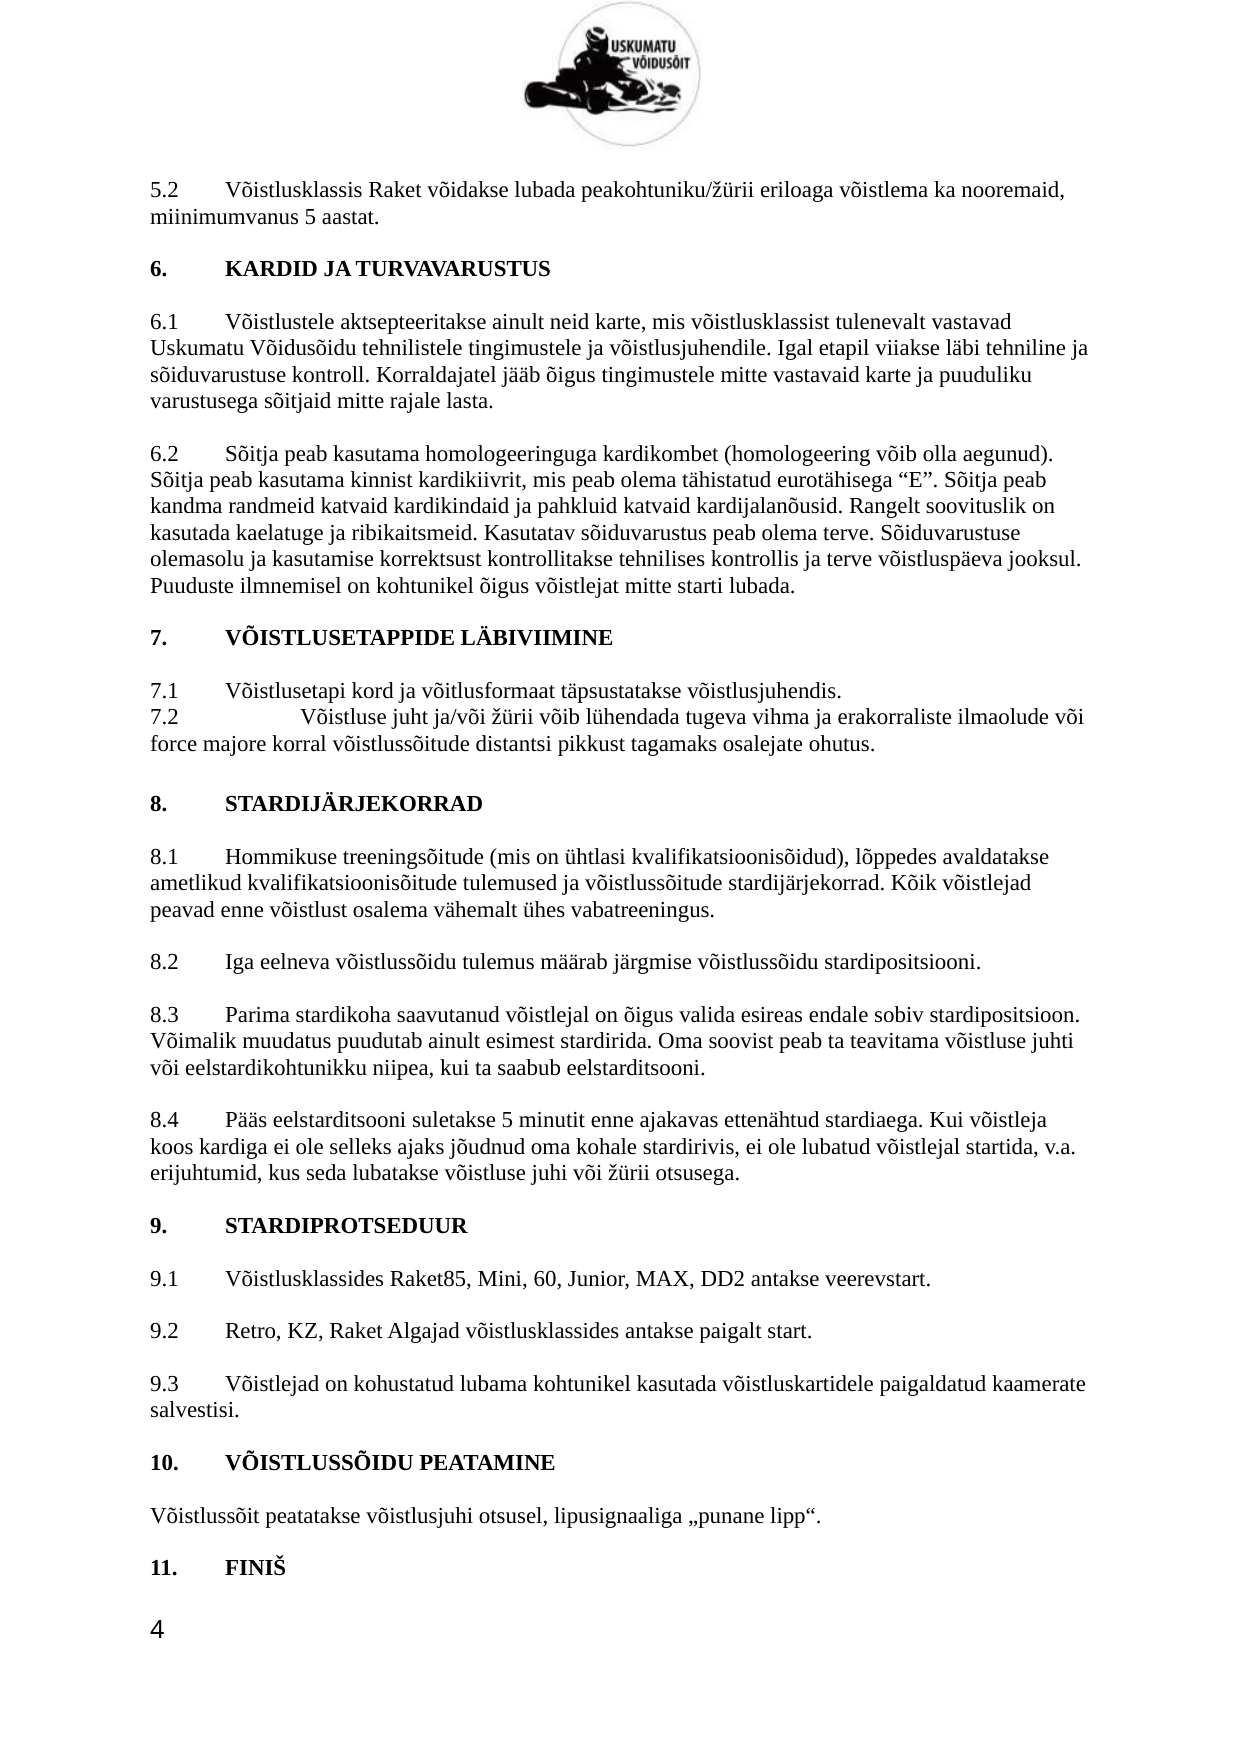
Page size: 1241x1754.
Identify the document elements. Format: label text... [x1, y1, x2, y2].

text 10. VÕISTLUSSÕIDU PEATAMINE [150, 1449, 1090, 1475]
text Võistlussõit peatatakse võistlusjuhi otsusel, lipusignaaliga „punane lipp“. [150, 1502, 1090, 1528]
text 9.3 Võistlejad on kohustatud lubama kohtunikel kasutada võistluskartidele paigaldatud kaamerate salvestisi. [150, 1370, 1090, 1423]
text 8. STARDIJÄRJEKORRAD [150, 790, 1090, 817]
text 5.2 Võistlusklassis Raket võidakse lubada peakohtuniku/žürii eriloaga võistlema ka nooremaid, miinimumvanus 5 aastat. [150, 176, 1090, 229]
text 6.1 Võistlustele aktsepteeritakse ainult neid karte, mis võistlusklassist tulenevalt vastavad Uskumatu Võidusõidu tehnilistele tingimustele ja võistlusjuhendile. Igal etapil viiakse läbi tehniline ja sõiduvarustuse kontroll. Korraldajatel jääb õigus tingimustele mitte vastavaid karte ja puuduliku varustusega sõitjaid mitte rajale lasta. [150, 308, 1090, 413]
text 9.2 Retro, KZ, Raket Algajad võistlusklassides antakse paigalt start. [150, 1317, 1090, 1344]
text 6.2 Sõitja peab kasutama homologeeringuga kardikombet (homologeering võib olla aegunud). Sõitja peab kasutama kinnist kardikiivrit, mis peab olema tähistatud eurotähisega “E”. Sõitja peab kandma randmeid katvaid kardikindaid ja pahkluid katvaid kardijalanõusid. Rangelt soovituslik on kasutada kaelatuge ja ribikaitsmeid. Kasutatav sõiduvarustus peab olema terve. Sõiduvarustuse olemasolu ja kasutamise korrektsust kontrollitakse tehnilises kontrollis ja terve võistluspäeva jooksul. Puuduste ilmnemisel on kohtunikel õigus võistlejat mitte starti lubada. [150, 440, 1090, 598]
text 8.3 Parima stardikoha saavutanud võistlejal on õigus valida esireas endale sobiv stardipositsioon. Võimalik muudatus puudutab ainult esimest stardirida. Oma soovist peab ta teavitama võistluse juhti või eelstardikohtunikku niipea, kui ta saabub eelstarditsooni. [150, 1001, 1090, 1080]
text 7.2 Võistluse juht ja/või žürii võib lühendada tugeva vihma ja erakorraliste ilmaolude või force majore korral võistlussõitude distantsi pikkust tagamaks osalejate ohutus. [150, 703, 1090, 756]
text 11. FINIŠ [150, 1554, 1090, 1581]
text 7.1 Võistlusetapi kord ja võitlusformaat täpsustatakse võistlusjuhendis. [150, 677, 1090, 703]
text 7. VÕISTLUSETAPPIDE LÄBIVIIMINE [150, 624, 1090, 651]
text 9.1 Võistlusklassides Raket85, Mini, 60, Junior, MAX, DD2 antakse veerevstart. [150, 1264, 1090, 1291]
text 8.1 Hommikuse treeningsõitude (mis on ühtlasi kvalifikatsioonisõidud), lõppedes avaldatakse ametlikud kvalifikatsioonisõitude tulemused ja võistlussõitude stardijärjekorrad. Kõik võistlejad peavad enne võistlust osalema vähemalt ühes vabatreeningus. [150, 843, 1090, 922]
picture [521, 0, 703, 150]
text 6. KARDID JA TURVAVARUSTUS [150, 255, 1090, 282]
text 8.2 Iga eelneva võistlussõidu tulemus määrab järgmise võistlussõidu stardipositsiooni. [150, 948, 1090, 975]
text 8.4 Pääs eelstarditsooni suletakse 5 minutit enne ajakavas ettenähtud stardiaega. Kui võistleja koos kardiga ei ole selleks ajaks jõudnud oma kohale stardirivis, ei ole lubatud võistlejal startida, v.a. erijuhtumid, kus seda lubatakse võistluse juhi või žürii otsusega. [150, 1106, 1090, 1186]
text 9. STARDIPROTSEDUUR [150, 1212, 1090, 1238]
